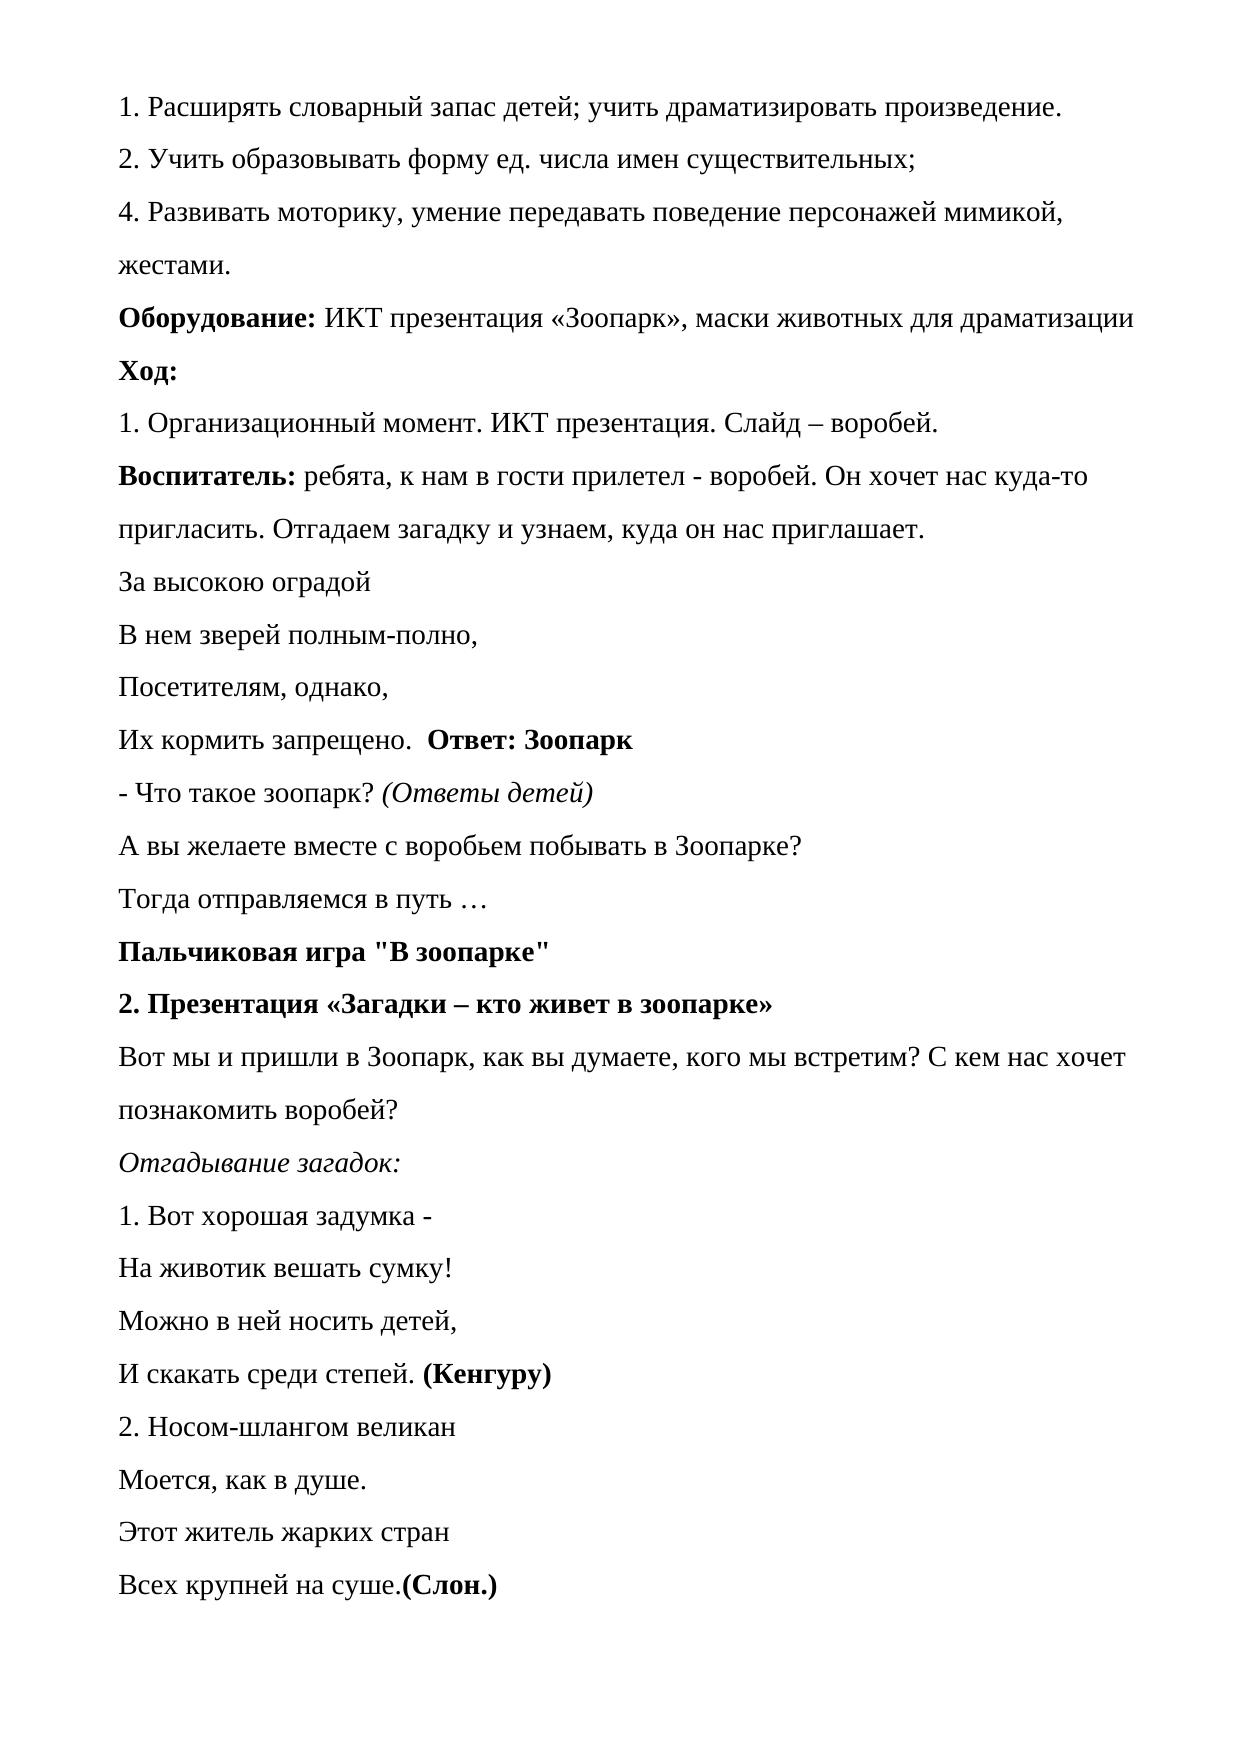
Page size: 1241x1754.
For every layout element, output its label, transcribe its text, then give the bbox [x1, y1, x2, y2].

text В нем зверей полным-полно, [118, 617, 1152, 650]
text познакомить воробей? [118, 1092, 1152, 1126]
text пригласить. Отгадаем загадку и узнаем, куда он нас приглашает. [118, 511, 1152, 545]
text 1. Вот хорошая задумка - [118, 1198, 1152, 1231]
text Моется, как в душе. [118, 1462, 1152, 1495]
text - Что такое зоопарк? (Ответы детей) [118, 775, 1152, 809]
text Оборудование: ИКТ презентация «Зоопарк», маски животных для драматизации [118, 300, 1152, 333]
text 4. Развивать моторику, умение передавать поведение персонажей мимикой, [118, 194, 1152, 228]
text Их кормить запрещено. Ответ: Зоопарк [118, 722, 1152, 756]
text 1. Организационный момент. ИКТ презентация. Слайд – воробей. [118, 406, 1152, 439]
text Тогда отправляемся в путь … [118, 881, 1152, 914]
text Посетителям, однако, [118, 669, 1152, 703]
text Этот житель жарких стран [118, 1514, 1152, 1548]
text 2. Носом-шлангом великан [118, 1409, 1152, 1442]
text 2. Презентация «Загадки – кто живет в зоопарке» [118, 986, 1152, 1020]
text Вот мы и пришли в Зоопарк, как вы думаете, кого мы встретим? С кем нас хочет [118, 1039, 1152, 1073]
text Ход: [118, 353, 1152, 386]
text Воспитатель: ребята, к нам в гости прилетел - воробей. Он хочет нас куда-то [118, 458, 1152, 492]
text 2. Учить образовывать форму ед. числа имен существительных; [118, 141, 1152, 175]
text За высокою оградой [118, 564, 1152, 597]
text И скакать среди степей. (Кенгуру) [118, 1356, 1152, 1390]
text Всех крупней на суше.(Слон.) [118, 1567, 1152, 1601]
text Пальчиковая игра "В зоопарке" [118, 934, 1152, 967]
text 1. Расширять словарный запас детей; учить драматизировать произведение. [118, 89, 1152, 122]
text На животик вешать сумку! [118, 1251, 1152, 1284]
text Отгадывание загадок: [118, 1145, 1152, 1178]
text жестами. [118, 247, 1152, 281]
text Можно в ней носить детей, [118, 1303, 1152, 1337]
text А вы желаете вместе с воробьем побывать в Зоопарке? [118, 828, 1152, 862]
